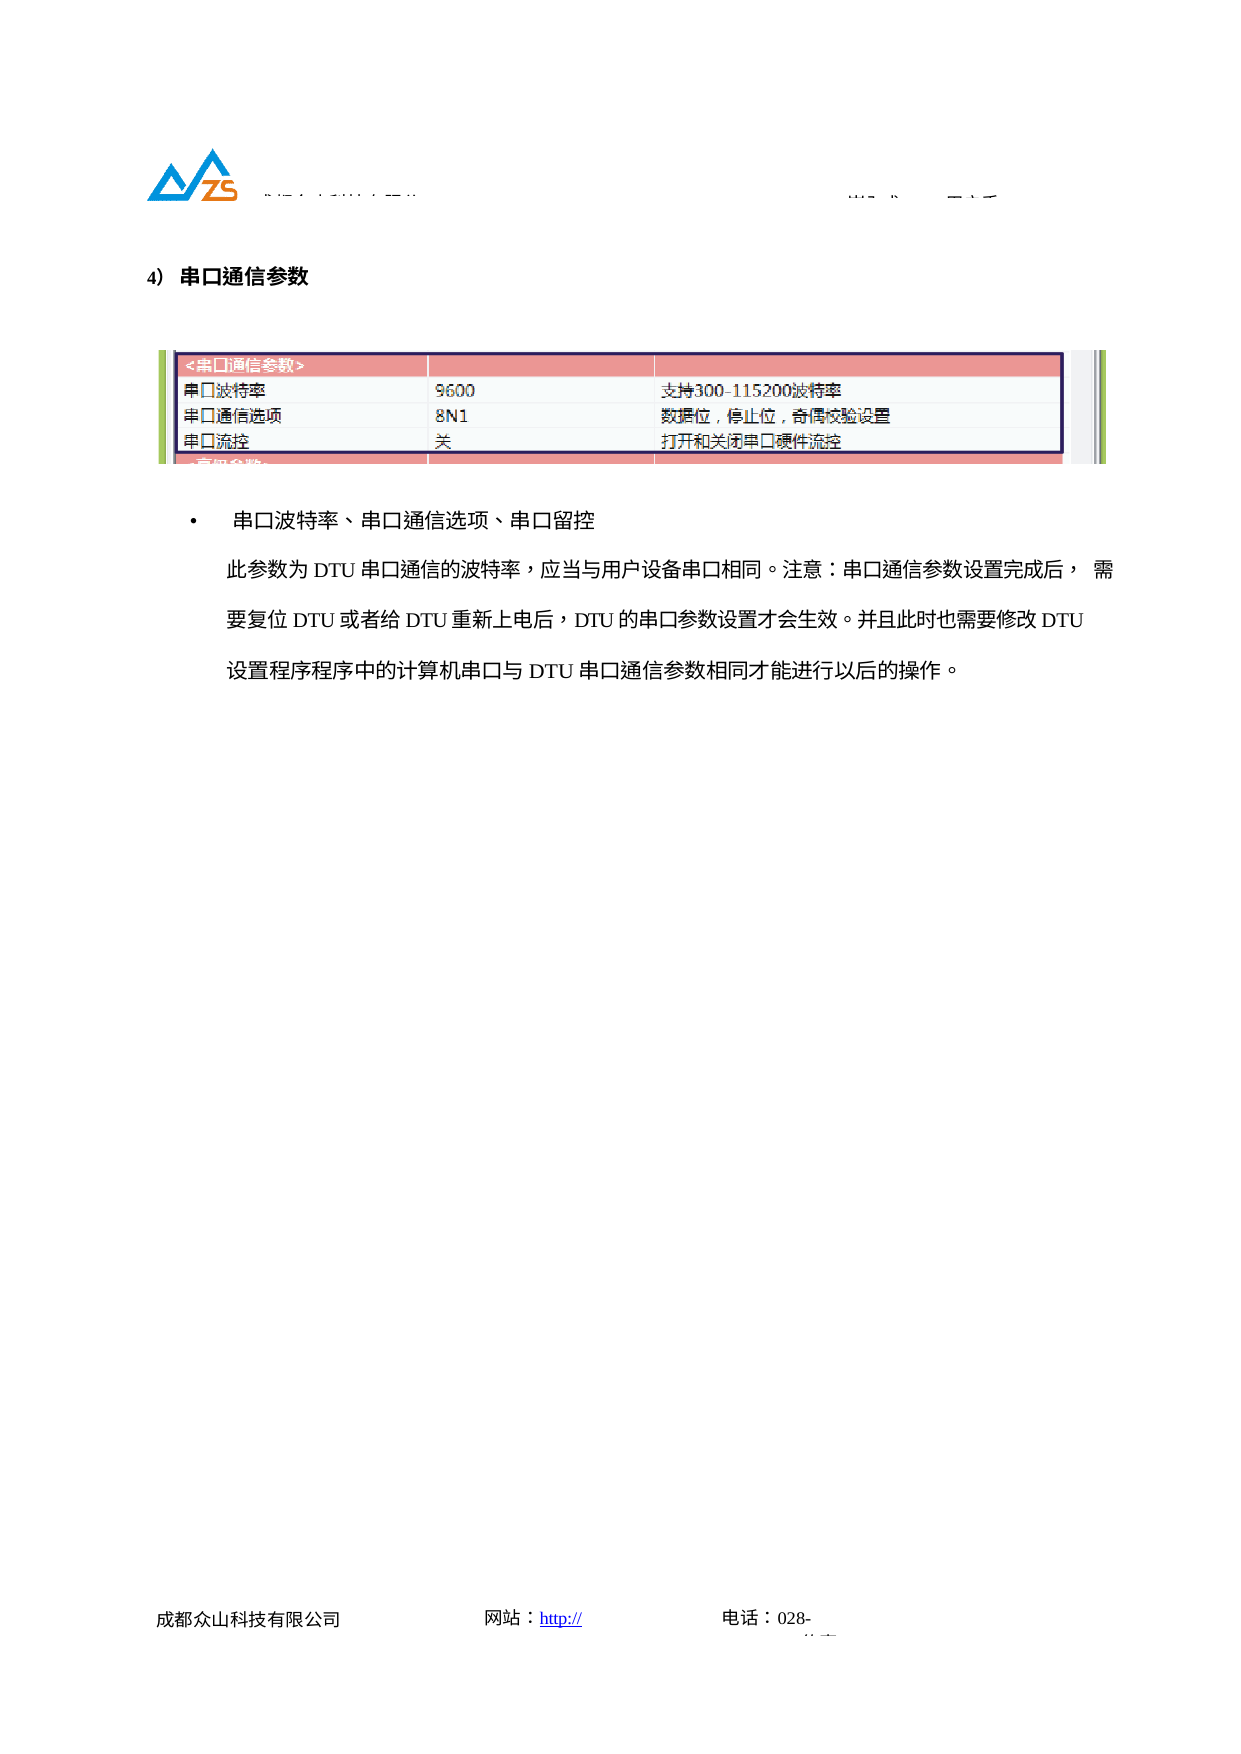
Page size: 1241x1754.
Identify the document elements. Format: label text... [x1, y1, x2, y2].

text 此参数为DTU串口通信的波特率，应当与用户设备串口相同。注意：串口通信参数设置完成后， 需要复位DTU或者给DTU重新上电后，DTU的串口参数设置才会生效。并且此时也需要修改DTU 设置程序程序中的计算机串口与DTU串口通信参数相同才能进行以后的操作。 [226, 555, 1123, 684]
list 串口波特率、串口通信选项、串口留控 [190, 506, 1138, 534]
picture [190, 148, 238, 201]
subtitle 串口通信参数 [147, 262, 1138, 291]
picture [147, 148, 211, 198]
picture [161, 178, 185, 193]
picture [158, 350, 1106, 464]
